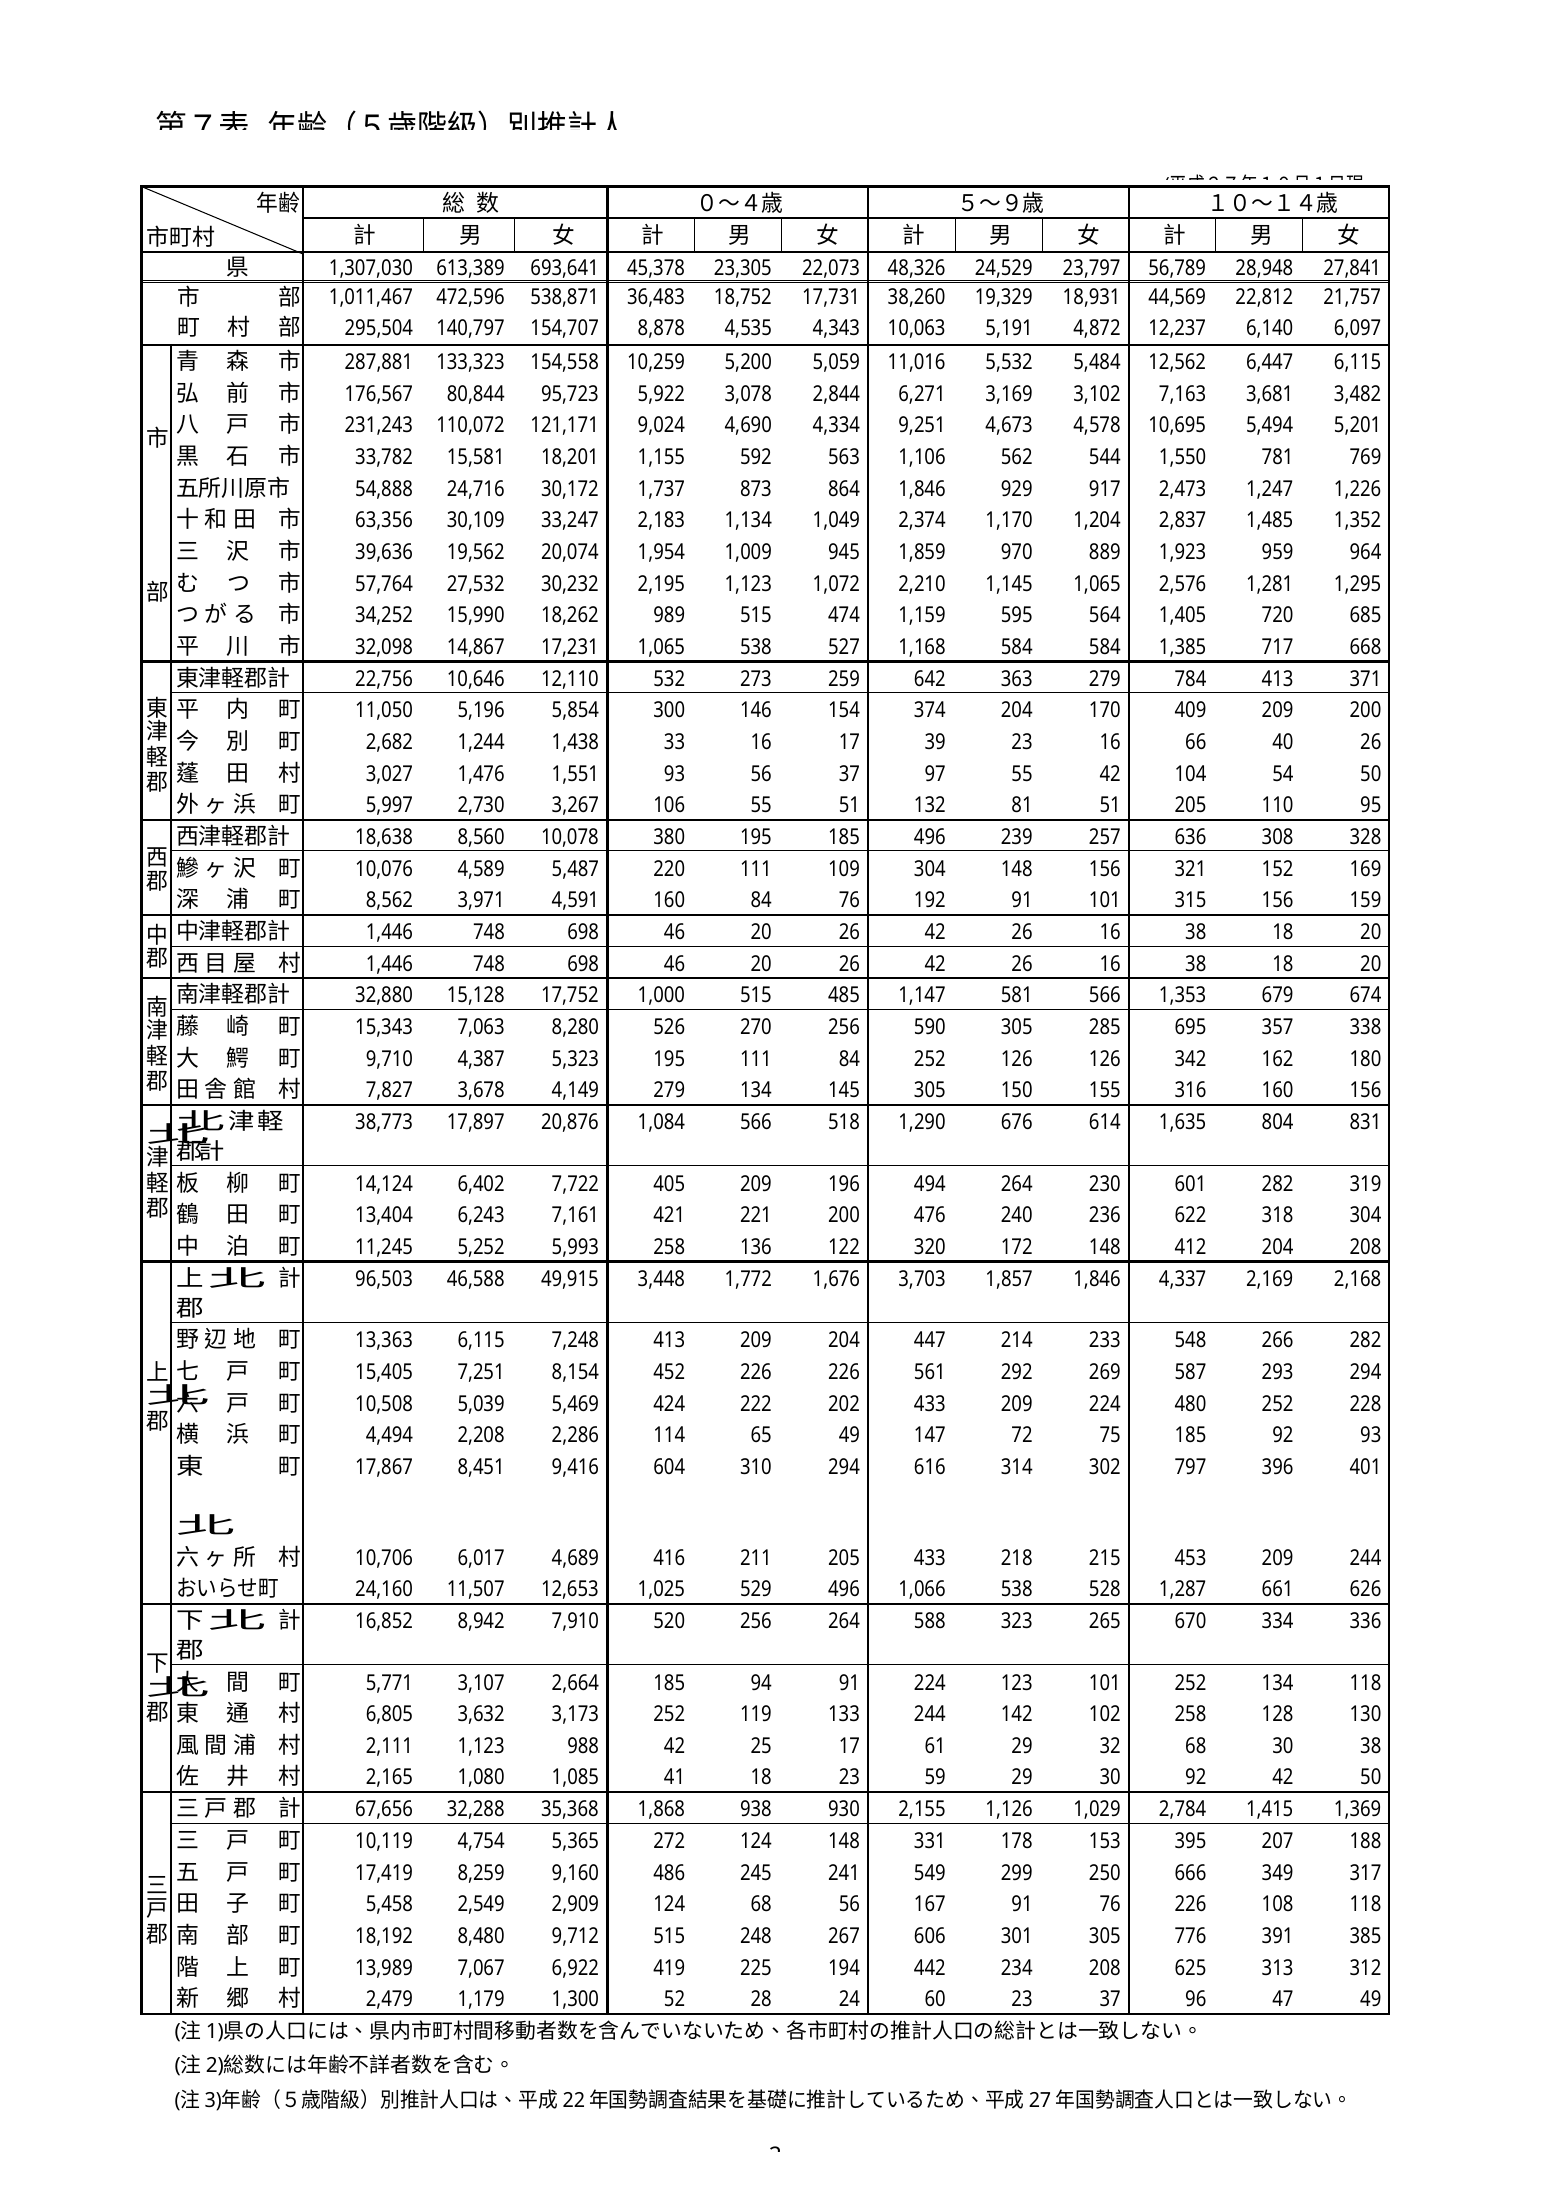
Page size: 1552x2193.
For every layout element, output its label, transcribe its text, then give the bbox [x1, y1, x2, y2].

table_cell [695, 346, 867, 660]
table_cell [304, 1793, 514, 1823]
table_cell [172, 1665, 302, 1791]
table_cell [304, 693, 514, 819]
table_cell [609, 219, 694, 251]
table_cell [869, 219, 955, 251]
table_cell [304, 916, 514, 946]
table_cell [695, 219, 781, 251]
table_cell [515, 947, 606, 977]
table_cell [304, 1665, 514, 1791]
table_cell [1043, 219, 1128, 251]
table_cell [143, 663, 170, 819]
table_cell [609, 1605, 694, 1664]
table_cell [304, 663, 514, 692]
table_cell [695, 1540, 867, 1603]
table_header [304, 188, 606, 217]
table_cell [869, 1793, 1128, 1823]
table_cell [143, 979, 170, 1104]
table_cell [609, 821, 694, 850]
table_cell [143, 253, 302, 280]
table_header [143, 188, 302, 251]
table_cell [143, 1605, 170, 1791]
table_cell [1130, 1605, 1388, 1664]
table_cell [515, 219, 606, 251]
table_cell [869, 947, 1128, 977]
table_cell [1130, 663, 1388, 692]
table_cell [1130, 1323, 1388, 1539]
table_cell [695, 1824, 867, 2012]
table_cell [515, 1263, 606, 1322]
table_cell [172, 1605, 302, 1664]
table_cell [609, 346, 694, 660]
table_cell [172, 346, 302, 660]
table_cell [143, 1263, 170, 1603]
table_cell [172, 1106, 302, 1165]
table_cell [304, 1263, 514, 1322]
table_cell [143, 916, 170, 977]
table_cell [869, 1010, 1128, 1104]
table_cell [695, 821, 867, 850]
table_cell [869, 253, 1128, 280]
text (注3)年齢（５歳階級）別推計人口は、平成22年国勢調査結果を基礎に推計しているため、平成27年国勢調査人口とは一致しない。 [174, 2085, 1403, 2113]
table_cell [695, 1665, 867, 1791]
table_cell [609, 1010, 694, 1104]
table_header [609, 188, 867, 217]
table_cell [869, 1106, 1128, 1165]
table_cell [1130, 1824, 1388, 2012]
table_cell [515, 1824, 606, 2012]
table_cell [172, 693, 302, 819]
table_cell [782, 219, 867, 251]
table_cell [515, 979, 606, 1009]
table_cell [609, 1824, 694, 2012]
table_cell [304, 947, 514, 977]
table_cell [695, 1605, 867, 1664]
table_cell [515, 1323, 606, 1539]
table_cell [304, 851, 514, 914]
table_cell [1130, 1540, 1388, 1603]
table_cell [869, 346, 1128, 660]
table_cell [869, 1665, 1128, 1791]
text (注1)県の人口には、県内市町村間移動者数を含んでいないため、各市町村の推計人口の総計とは一致しない。 [174, 2016, 1403, 2044]
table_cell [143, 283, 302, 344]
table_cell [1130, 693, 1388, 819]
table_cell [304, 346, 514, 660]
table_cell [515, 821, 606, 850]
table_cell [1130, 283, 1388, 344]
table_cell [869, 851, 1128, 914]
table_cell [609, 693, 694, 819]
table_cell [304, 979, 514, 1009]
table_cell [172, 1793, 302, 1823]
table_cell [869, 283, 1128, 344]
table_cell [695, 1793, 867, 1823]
text (注2)総数には年齢不詳者数を含む。 [174, 2050, 1403, 2079]
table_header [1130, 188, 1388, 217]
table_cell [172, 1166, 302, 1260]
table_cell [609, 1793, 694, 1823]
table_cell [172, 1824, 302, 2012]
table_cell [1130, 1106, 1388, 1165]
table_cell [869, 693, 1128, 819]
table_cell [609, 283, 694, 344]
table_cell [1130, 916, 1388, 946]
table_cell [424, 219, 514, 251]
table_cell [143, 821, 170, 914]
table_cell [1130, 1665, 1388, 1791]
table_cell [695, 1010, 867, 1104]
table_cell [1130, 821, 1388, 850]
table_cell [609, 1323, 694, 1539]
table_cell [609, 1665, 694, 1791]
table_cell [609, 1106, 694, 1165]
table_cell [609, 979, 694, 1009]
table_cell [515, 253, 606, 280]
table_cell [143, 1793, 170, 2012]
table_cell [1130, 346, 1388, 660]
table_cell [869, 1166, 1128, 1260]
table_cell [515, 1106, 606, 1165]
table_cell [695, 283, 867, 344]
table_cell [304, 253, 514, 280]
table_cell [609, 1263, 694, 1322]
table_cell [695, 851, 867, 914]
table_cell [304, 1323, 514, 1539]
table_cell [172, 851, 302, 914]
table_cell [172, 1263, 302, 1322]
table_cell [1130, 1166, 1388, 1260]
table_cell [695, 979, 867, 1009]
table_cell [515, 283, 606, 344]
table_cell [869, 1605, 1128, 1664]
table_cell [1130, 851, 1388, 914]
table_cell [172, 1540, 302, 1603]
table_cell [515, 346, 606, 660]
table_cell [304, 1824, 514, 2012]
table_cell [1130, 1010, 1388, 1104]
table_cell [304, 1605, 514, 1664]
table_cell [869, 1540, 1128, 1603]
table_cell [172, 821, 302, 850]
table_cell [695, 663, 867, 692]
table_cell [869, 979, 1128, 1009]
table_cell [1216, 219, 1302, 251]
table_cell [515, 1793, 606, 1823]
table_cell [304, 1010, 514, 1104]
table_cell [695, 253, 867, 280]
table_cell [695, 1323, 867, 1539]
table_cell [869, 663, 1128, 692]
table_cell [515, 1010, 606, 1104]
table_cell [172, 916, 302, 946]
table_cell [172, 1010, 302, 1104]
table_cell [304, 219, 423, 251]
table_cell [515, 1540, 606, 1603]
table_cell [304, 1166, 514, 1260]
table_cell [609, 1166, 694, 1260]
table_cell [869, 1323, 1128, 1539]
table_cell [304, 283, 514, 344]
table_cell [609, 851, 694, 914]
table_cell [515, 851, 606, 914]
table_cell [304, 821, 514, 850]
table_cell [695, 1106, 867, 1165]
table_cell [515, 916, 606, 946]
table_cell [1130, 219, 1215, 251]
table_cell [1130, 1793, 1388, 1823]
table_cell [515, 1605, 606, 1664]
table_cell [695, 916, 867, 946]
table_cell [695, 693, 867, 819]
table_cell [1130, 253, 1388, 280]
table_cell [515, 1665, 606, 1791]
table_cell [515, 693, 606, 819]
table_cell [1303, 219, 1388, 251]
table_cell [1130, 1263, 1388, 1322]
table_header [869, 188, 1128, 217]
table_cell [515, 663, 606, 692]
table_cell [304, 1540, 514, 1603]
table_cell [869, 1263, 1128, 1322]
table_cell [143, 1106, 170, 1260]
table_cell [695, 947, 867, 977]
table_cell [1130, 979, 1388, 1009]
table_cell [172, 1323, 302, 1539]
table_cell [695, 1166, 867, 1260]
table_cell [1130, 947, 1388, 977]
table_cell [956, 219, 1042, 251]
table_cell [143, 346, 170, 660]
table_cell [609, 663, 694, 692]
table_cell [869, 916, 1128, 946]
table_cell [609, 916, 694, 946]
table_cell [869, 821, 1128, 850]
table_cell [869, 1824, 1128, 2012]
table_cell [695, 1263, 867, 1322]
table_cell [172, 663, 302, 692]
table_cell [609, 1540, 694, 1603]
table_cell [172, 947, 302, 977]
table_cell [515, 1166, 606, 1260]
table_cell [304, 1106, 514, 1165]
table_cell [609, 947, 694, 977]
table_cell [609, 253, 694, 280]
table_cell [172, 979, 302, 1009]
